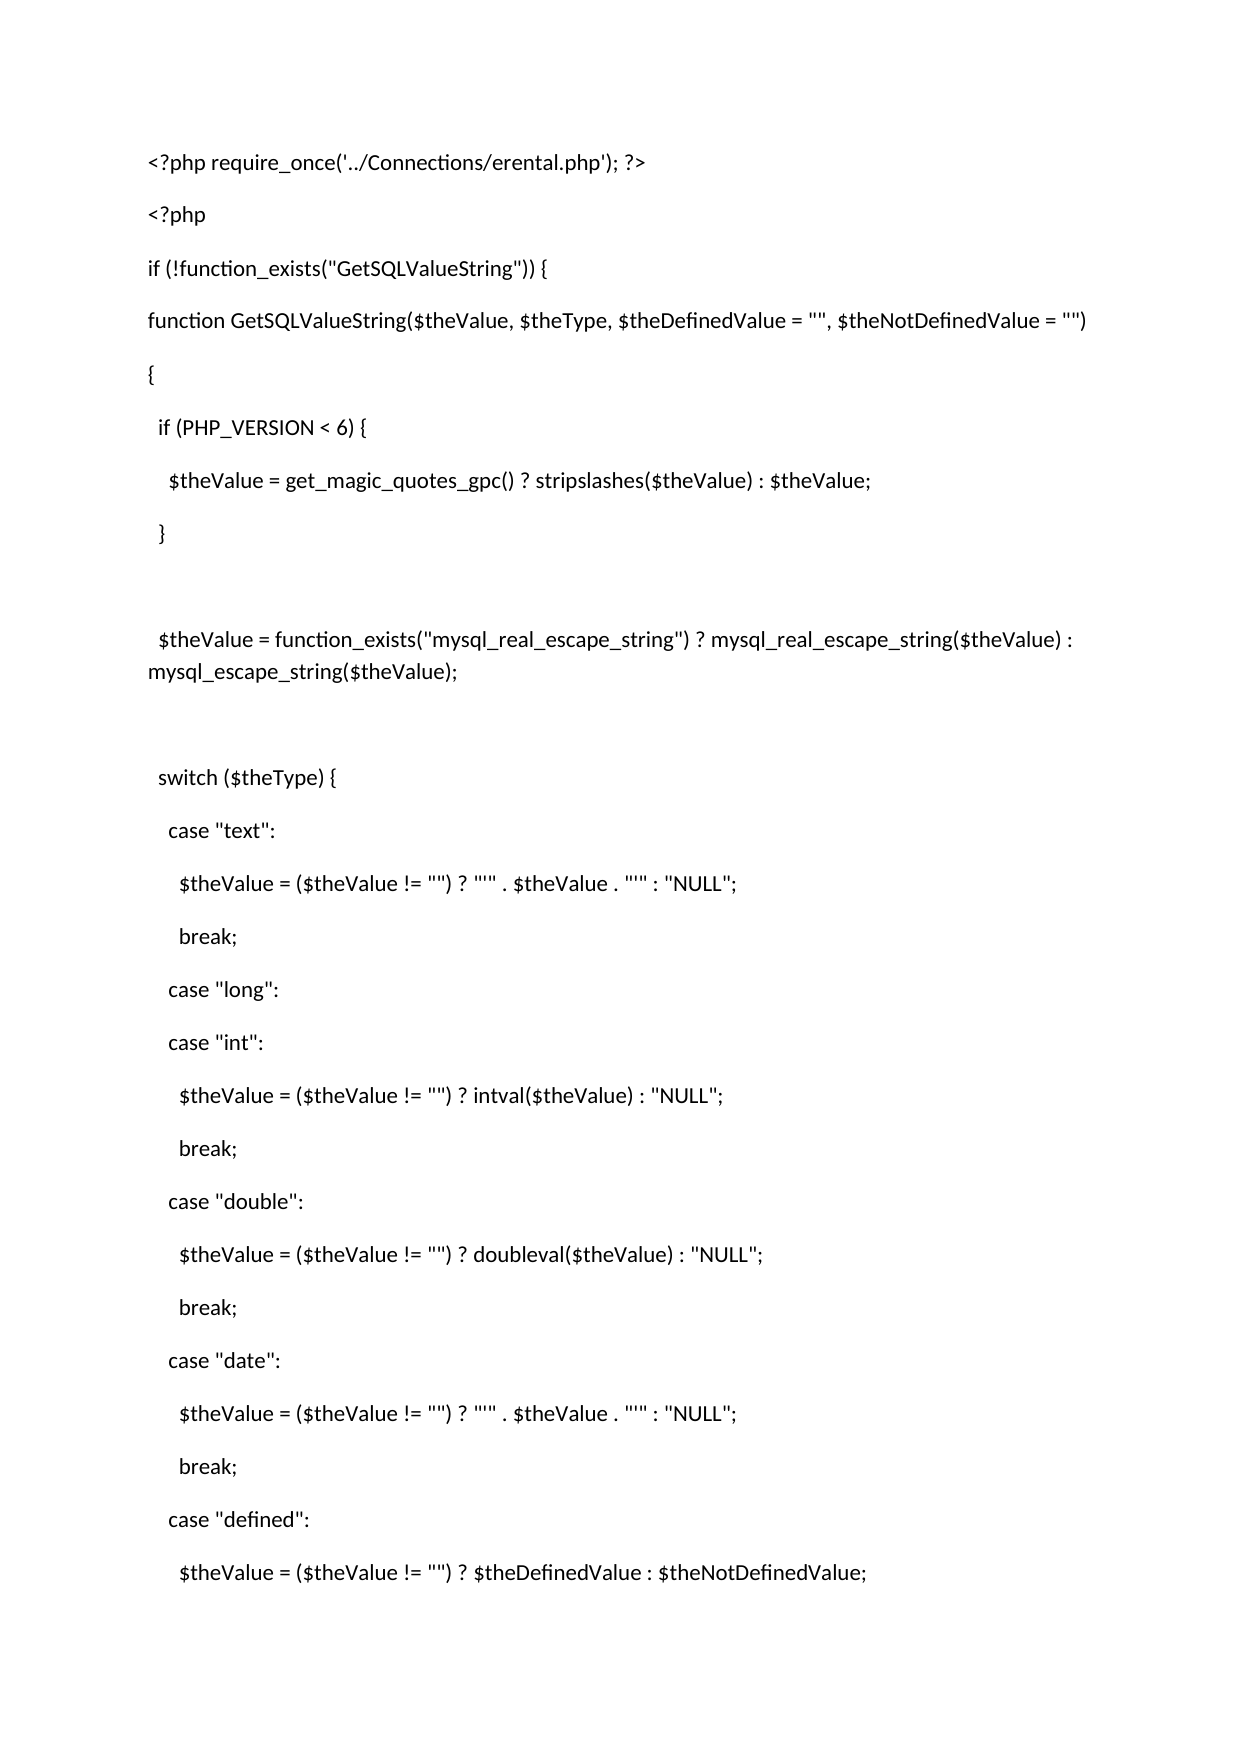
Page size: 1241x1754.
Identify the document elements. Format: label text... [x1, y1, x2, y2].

text <?php require_once('../Connections/erental.php'); ?> [148, 148, 1093, 176]
text $theValue = get_magic_quotes_gpc() ? stripslashes($theValue) : $theValue; [148, 466, 1093, 494]
text case "text": [148, 816, 1093, 844]
text $theValue = ($theValue != "") ? intval($theValue) : "NULL"; [148, 1081, 1093, 1109]
text $theValue = ($theValue != "") ? $theDefinedValue : $theNotDefinedValue; [148, 1558, 1093, 1586]
text { [148, 360, 1093, 388]
text $theValue = function_exists("mysql_real_escape_string") ? mysql_real_escape_string($theValue) : mysql_escape_string($theValue); [148, 625, 1093, 685]
text break; [148, 922, 1093, 950]
text break; [148, 1293, 1093, 1321]
text switch ($theType) { [148, 763, 1093, 791]
text case "defined": [148, 1505, 1093, 1533]
text $theValue = ($theValue != "") ? "'" . $theValue . "'" : "NULL"; [148, 869, 1093, 897]
text function GetSQLValueString($theValue, $theType, $theDefinedValue = "", $theNotDefinedValue = "") [148, 307, 1093, 335]
text $theValue = ($theValue != "") ? doubleval($theValue) : "NULL"; [148, 1240, 1093, 1268]
text if (!function_exists("GetSQLValueString")) { [148, 254, 1093, 282]
text case "long": [148, 975, 1093, 1003]
text case "int": [148, 1028, 1093, 1056]
text <?php [148, 201, 1093, 229]
text case "double": [148, 1187, 1093, 1215]
text $theValue = ($theValue != "") ? "'" . $theValue . "'" : "NULL"; [148, 1399, 1093, 1427]
text if (PHP_VERSION < 6) { [148, 413, 1093, 441]
text break; [148, 1452, 1093, 1480]
text case "date": [148, 1346, 1093, 1374]
text } [148, 519, 1093, 547]
text break; [148, 1134, 1093, 1162]
